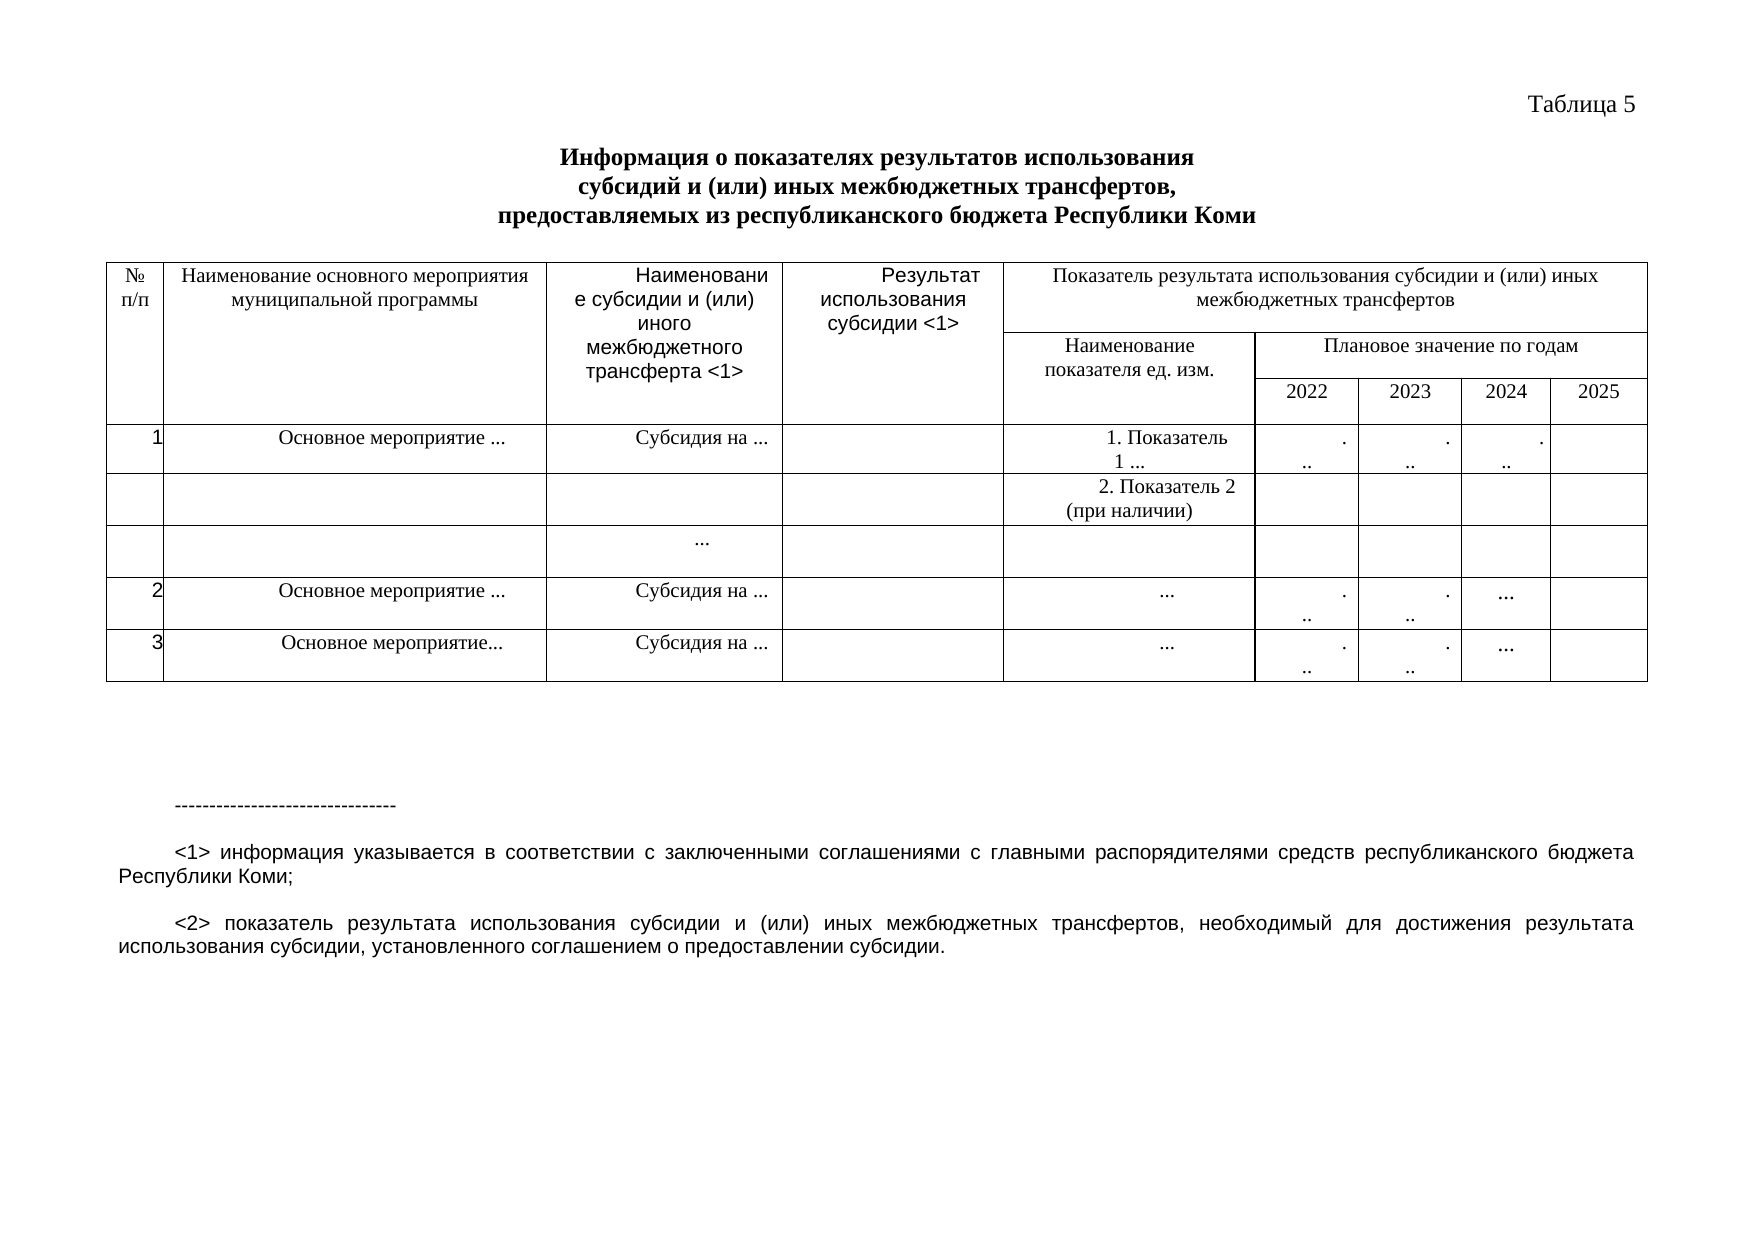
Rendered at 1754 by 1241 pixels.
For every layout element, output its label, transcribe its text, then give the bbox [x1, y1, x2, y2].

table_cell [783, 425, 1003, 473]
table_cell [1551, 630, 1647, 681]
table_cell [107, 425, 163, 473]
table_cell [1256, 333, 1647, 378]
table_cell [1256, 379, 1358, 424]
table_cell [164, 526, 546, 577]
text Таблица 5 [118, 89, 1636, 117]
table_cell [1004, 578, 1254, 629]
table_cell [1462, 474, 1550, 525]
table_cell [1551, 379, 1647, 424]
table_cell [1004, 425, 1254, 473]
text -------------------------------- [118, 793, 1636, 817]
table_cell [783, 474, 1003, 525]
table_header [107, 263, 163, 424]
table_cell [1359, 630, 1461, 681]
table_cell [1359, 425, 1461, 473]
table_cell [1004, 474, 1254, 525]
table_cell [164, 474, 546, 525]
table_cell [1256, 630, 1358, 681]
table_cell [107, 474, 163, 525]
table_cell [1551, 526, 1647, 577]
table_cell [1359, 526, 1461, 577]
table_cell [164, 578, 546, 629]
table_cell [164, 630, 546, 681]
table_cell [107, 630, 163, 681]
text <2> показатель результата использования субсидии и (или) иных межбюджетных трансфертов, необходимый для достижения результата использования субсидии, установленного соглашением о предоставлении субсидии. [118, 910, 1636, 958]
text Информация о показателях результатов использования [118, 142, 1636, 171]
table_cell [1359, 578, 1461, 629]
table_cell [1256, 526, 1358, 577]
text предоставляемых из республиканского бюджета Республики Коми [118, 200, 1636, 229]
text субсидий и (или) иных межбюджетных трансфертов, [118, 171, 1636, 200]
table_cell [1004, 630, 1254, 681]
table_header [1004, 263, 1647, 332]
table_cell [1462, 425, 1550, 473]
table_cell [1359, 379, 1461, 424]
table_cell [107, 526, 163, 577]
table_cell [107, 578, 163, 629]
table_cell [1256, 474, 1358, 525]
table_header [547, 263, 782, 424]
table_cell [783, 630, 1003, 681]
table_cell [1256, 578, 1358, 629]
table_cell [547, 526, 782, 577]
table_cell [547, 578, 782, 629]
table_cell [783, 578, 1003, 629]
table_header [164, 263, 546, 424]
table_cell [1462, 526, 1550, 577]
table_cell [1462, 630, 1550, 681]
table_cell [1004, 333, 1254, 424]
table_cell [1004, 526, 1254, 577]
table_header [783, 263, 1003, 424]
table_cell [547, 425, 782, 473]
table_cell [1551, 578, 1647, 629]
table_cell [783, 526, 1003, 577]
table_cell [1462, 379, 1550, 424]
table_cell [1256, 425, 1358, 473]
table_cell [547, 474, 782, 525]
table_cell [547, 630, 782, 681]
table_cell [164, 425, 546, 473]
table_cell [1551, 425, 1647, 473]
text <1> информация указывается в соответствии с заключенными соглашениями с главными распорядителями средств республиканского бюджета Республики Коми; [118, 839, 1636, 887]
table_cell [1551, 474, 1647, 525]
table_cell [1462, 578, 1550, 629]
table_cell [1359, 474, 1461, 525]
